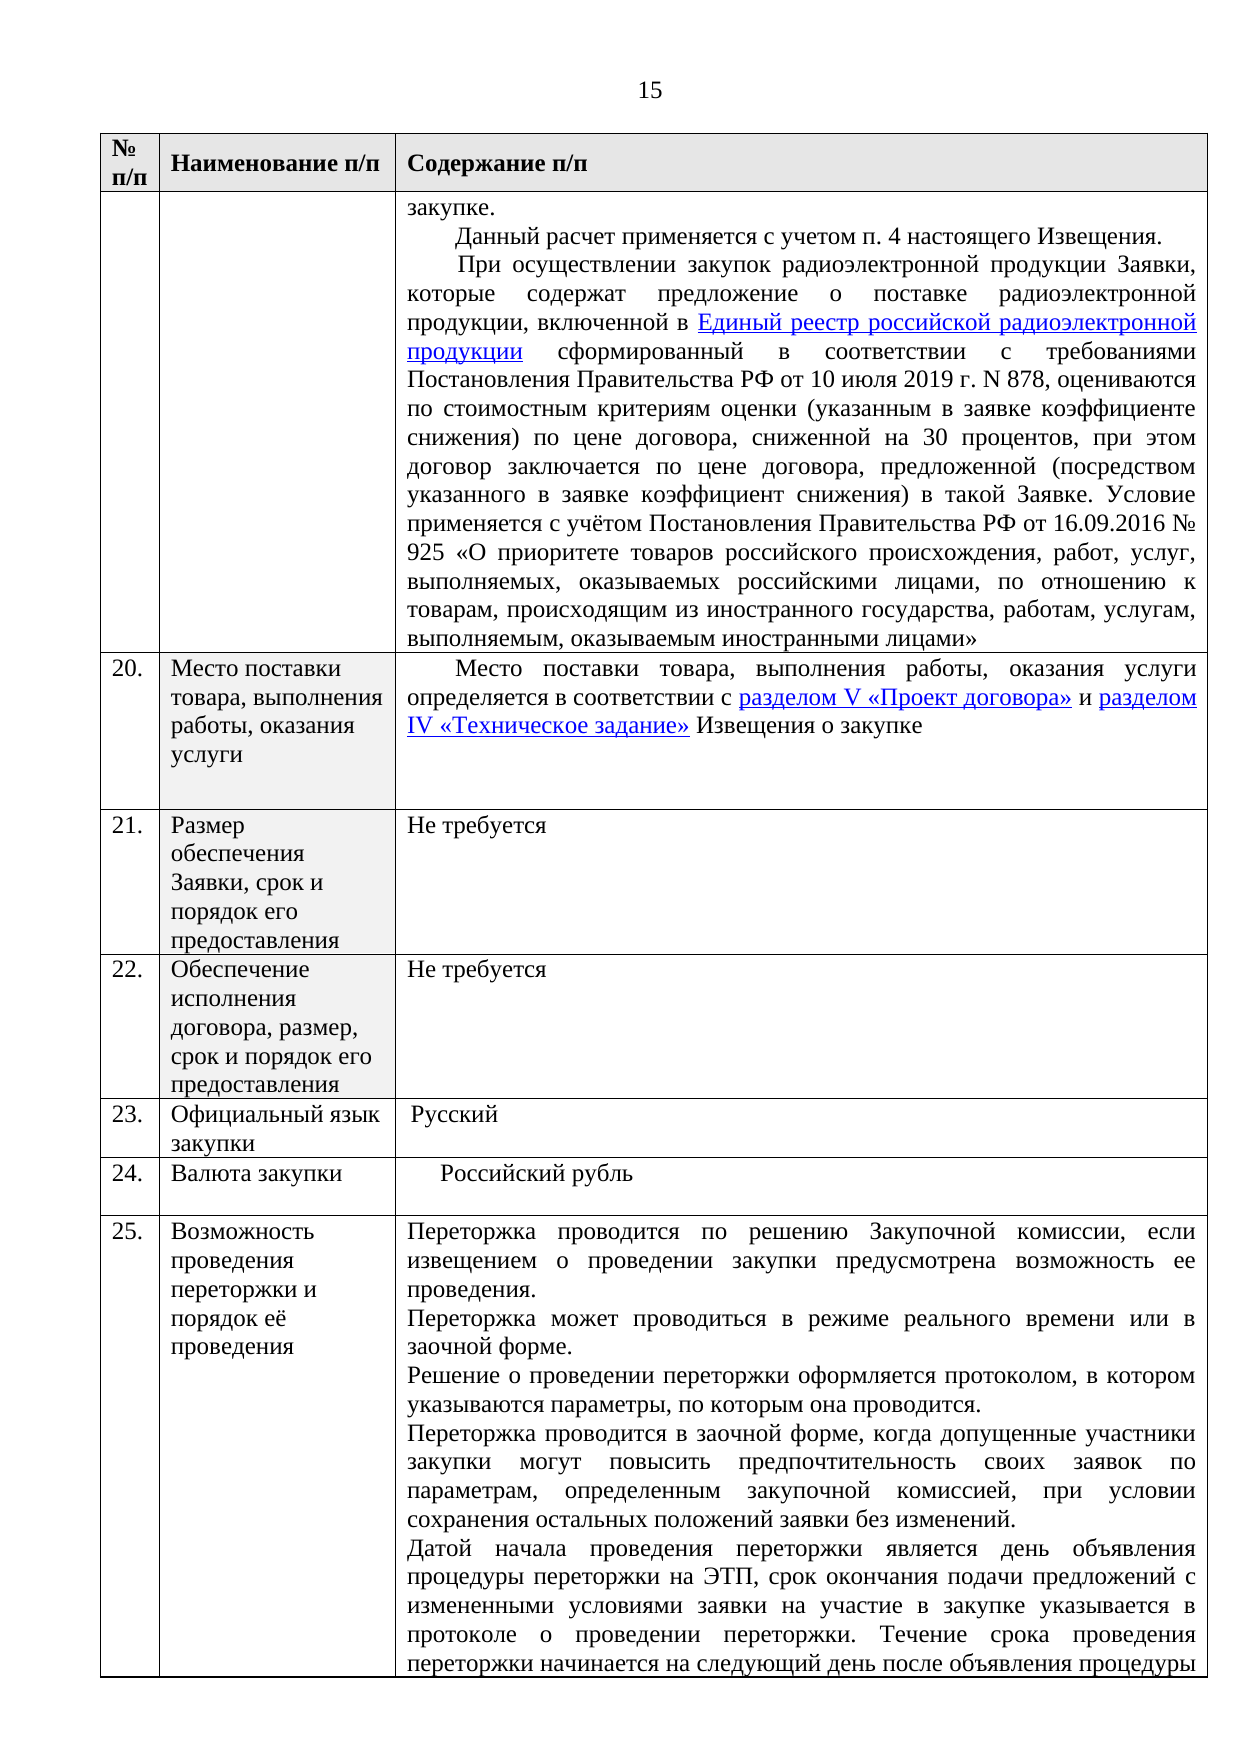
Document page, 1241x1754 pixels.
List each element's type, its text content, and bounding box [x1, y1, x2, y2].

table_cell [101, 1158, 159, 1215]
table_cell [101, 1216, 159, 1676]
table_cell [101, 1099, 159, 1157]
table_cell [101, 192, 159, 652]
table_cell Место поставки товара, выполнения работы, оказания услуги определяется в соответствии с разделом V «Проект договора» и разделом IV «Техническое задание» Извещения о закупке [396, 653, 1207, 809]
table_cell Обеспечение исполнения договора, размер, срок и порядок его предоставления [160, 955, 395, 1098]
table_cell [101, 810, 159, 953]
table_header № п/п [101, 134, 159, 191]
table_cell [101, 653, 159, 809]
table_cell Место поставки товара, выполнения работы, оказания услуги [160, 653, 395, 809]
table_cell Русский [396, 1099, 1207, 1157]
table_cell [396, 192, 1207, 652]
table_cell [101, 955, 159, 1098]
table_header Наименование п/п [160, 134, 395, 191]
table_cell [160, 1216, 395, 1676]
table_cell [160, 192, 395, 652]
table_cell Валюта закупки [160, 1158, 395, 1215]
table_cell Официальный язык закупки [160, 1099, 395, 1157]
table_cell Размер обеспечения Заявки, срок и порядок его предоставления [160, 810, 395, 953]
table_header Содержание п/п [396, 134, 1207, 191]
table_cell Не требуется [396, 810, 1207, 953]
table_cell Не требуется [396, 955, 1207, 1098]
table_cell Российский рубль [396, 1158, 1207, 1215]
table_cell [396, 1216, 1207, 1676]
